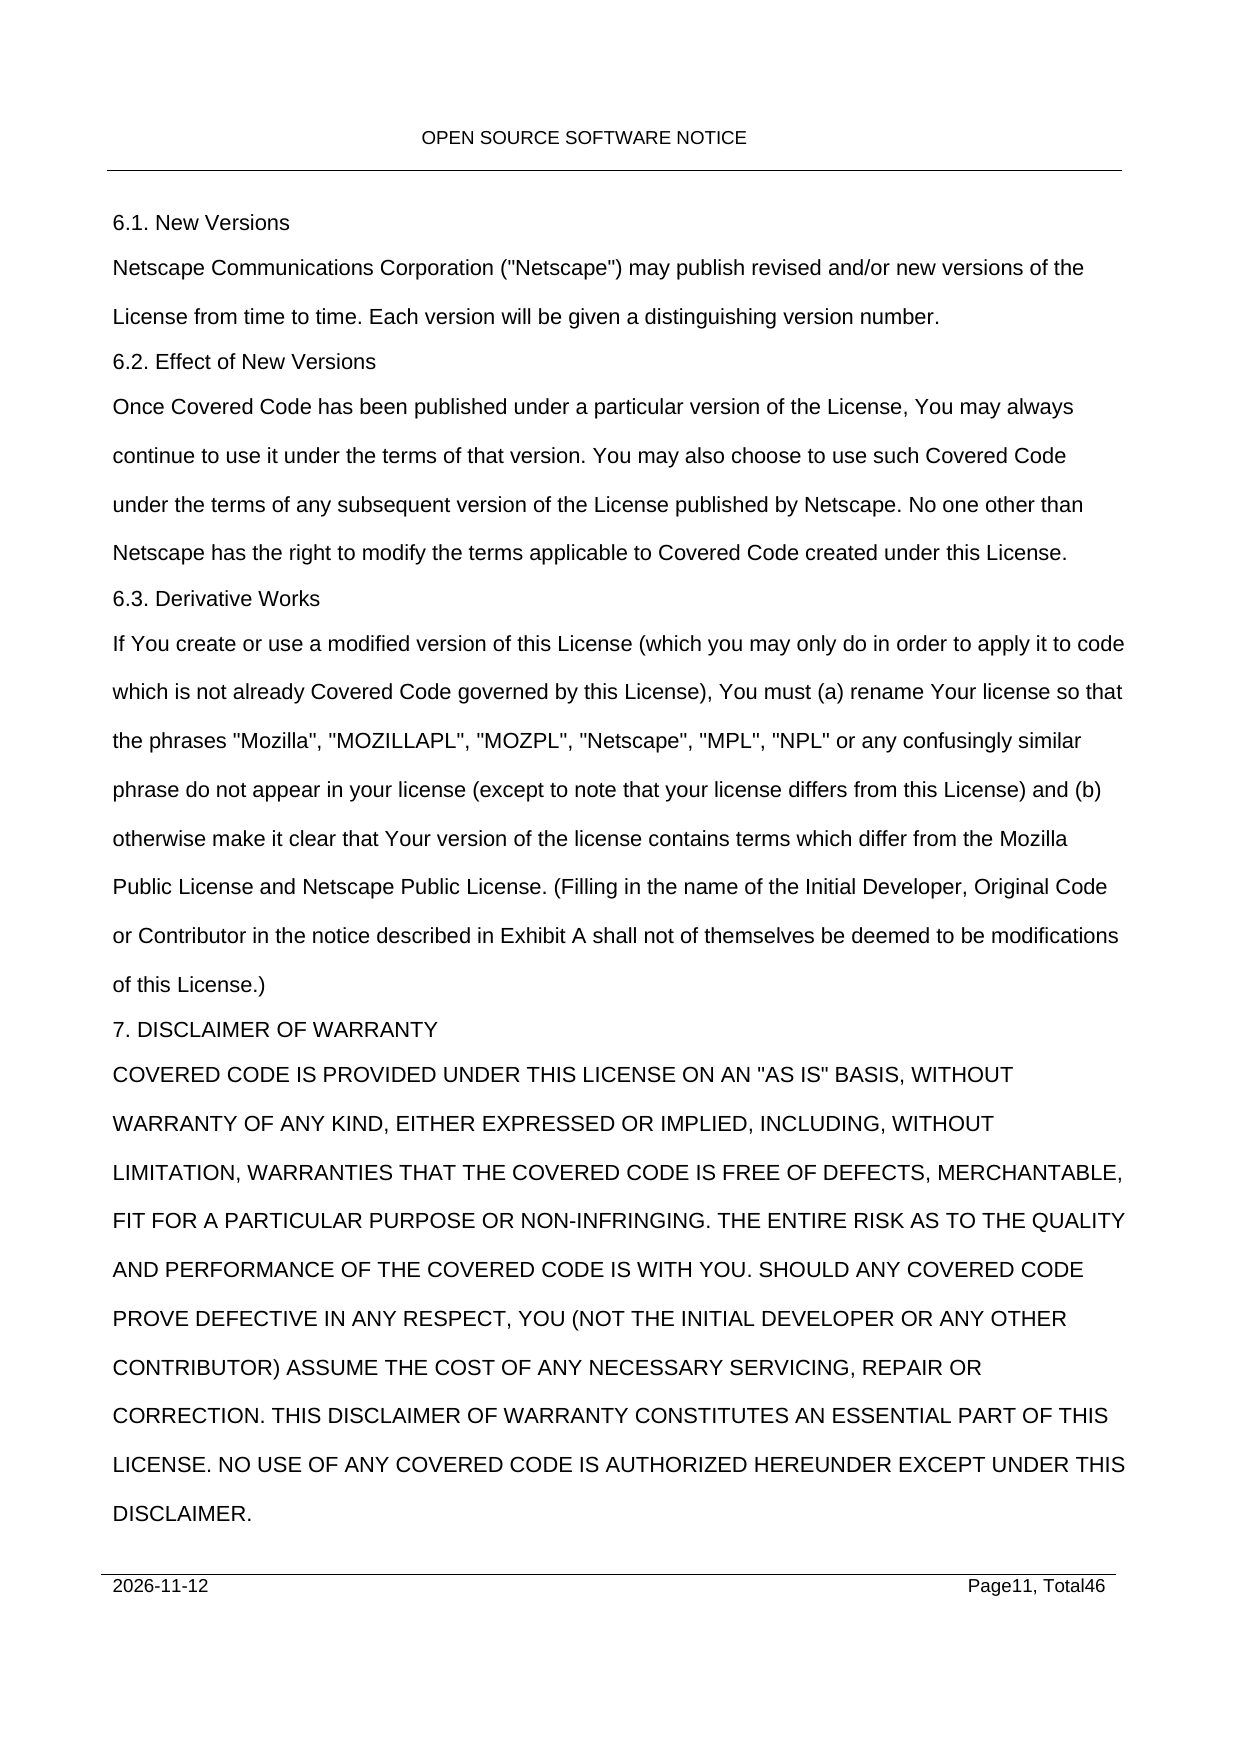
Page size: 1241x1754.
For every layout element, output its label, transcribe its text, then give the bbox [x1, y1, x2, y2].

text 6.3. Derivative Works [112, 582, 1128, 614]
text 6.2. Effect of New Versions [112, 345, 1128, 378]
text If You create or use a modified version of this License (which you may only do in order to apply it to code which is not already Covered Code governed by this License), You must (a) rename Your license so that the phrases "Mozilla", "MOZILLAPL", "MOZPL", "Netscape", "MPL", "NPL" or any confusingly similar phrase do not appear in your license (except to note that your license differs from this License) and (b) otherwise make it clear that Your version of the license contains terms which differ from the Mozilla Public License and Netscape Public License. (Filling in the name of the Initial Developer, Original Code or Contributor in the notice described in Exhibit A shall not of themselves be deemed to be modifications of this License.) [112, 627, 1128, 1001]
text 6.1. New Versions [112, 206, 1128, 239]
text Netscape Communications Corporation ("Netscape") may publish revised and/or new versions of the License from time to time. Each version will be given a distinguishing version number. [112, 251, 1128, 333]
text COVERED CODE IS PROVIDED UNDER THIS LICENSE ON AN "AS IS" BASIS, WITHOUT WARRANTY OF ANY KIND, EITHER EXPRESSED OR IMPLIED, INCLUDING, WITHOUT LIMITATION, WARRANTIES THAT THE COVERED CODE IS FREE OF DEFECTS, MERCHANTABLE, FIT FOR A PARTICULAR PURPOSE OR NON-INFRINGING. THE ENTIRE RISK AS TO THE QUALITY AND PERFORMANCE OF THE COVERED CODE IS WITH YOU. SHOULD ANY COVERED CODE PROVE DEFECTIVE IN ANY RESPECT, YOU (NOT THE INITIAL DEVELOPER OR ANY OTHER CONTRIBUTOR) ASSUME THE COST OF ANY NECESSARY SERVICING, REPAIR OR CORRECTION. THIS DISCLAIMER OF WARRANTY CONSTITUTES AN ESSENTIAL PART OF THIS LICENSE. NO USE OF ANY COVERED CODE IS AUTHORIZED HEREUNDER EXCEPT UNDER THIS DISCLAIMER. [112, 1058, 1128, 1529]
text Once Covered Code has been published under a particular version of the License, You may always continue to use it under the terms of that version. You may also choose to use such Covered Code under the terms of any subsequent version of the License published by Netscape. No one other than Netscape has the right to modify the terms applicable to Covered Code created under this License. [112, 390, 1128, 569]
text 7. DISCLAIMER OF WARRANTY [112, 1013, 1128, 1046]
